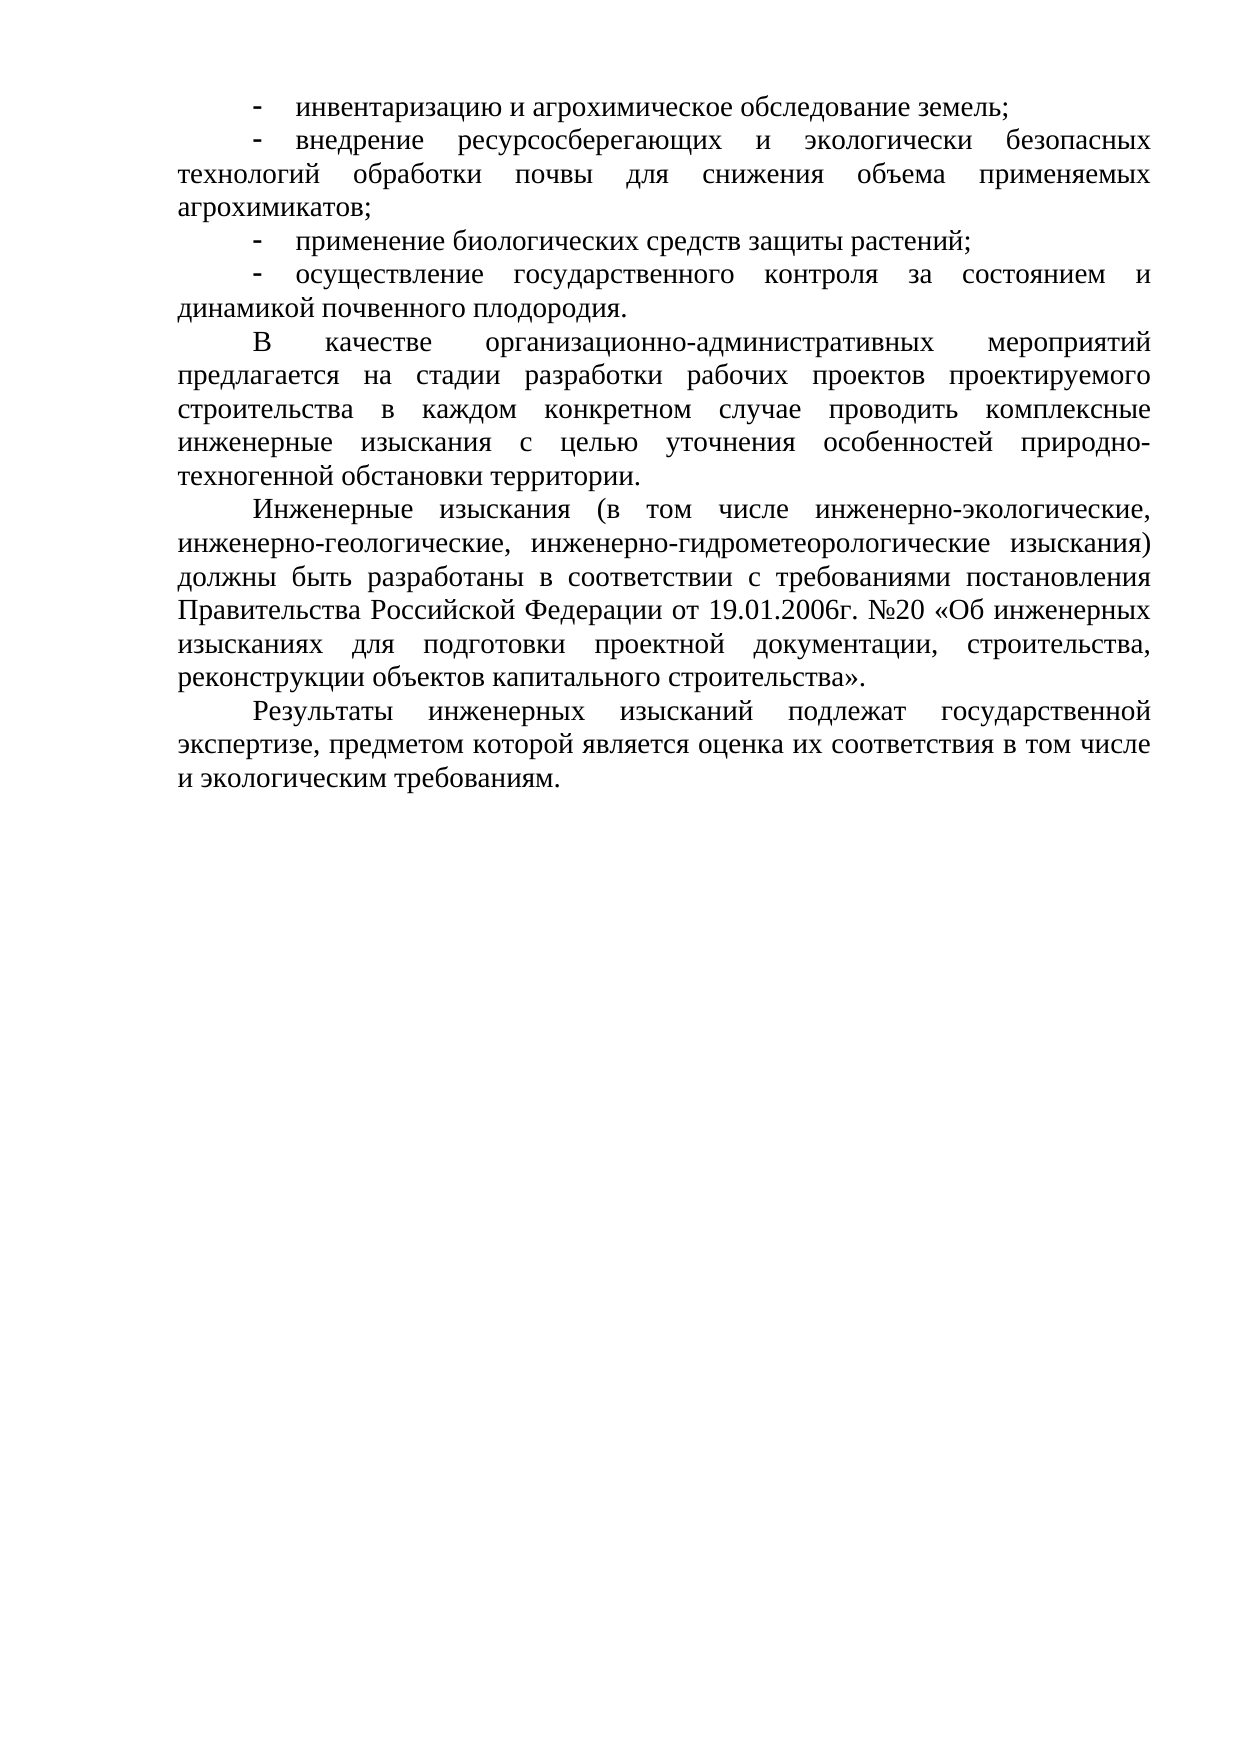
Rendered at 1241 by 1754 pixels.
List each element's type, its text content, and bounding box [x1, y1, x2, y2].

text Инженерные изыскания (в том числе инженерно-экологические, инженерно-геологические, инженерно-гидрометеорологические изыскания) должны быть разработаны в соответствии с требованиями постановления Правительства Российской Федерации от 19.01.2006г. №20 «Об инженерных изысканиях для подготовки проектной документации, строительства, реконструкции объектов капитального строительства». [177, 492, 1152, 693]
text Результаты инженерных изысканий подлежат государственной экспертизе, предметом которой является оценка их соответствия в том числе и экологическим требованиям. [177, 693, 1152, 793]
list внедрение ресурсосберегающих и экологически безопасных технологий обработки почвы для снижения объема применяемых агрохимикатов; [177, 122, 1152, 223]
list осуществление государственного контроля за состоянием и динамикой почвенного плодородия. [177, 257, 1152, 324]
text В качестве организационно-административных мероприятий предлагается на стадии разработки рабочих проектов проектируемого строительства в каждом конкретном случае проводить комплексные инженерные изыскания с целью уточнения особенностей природно-техногенной обстановки территории. [177, 324, 1152, 492]
list применение биологических средств защиты растений; [177, 223, 1152, 257]
list инвентаризацию и агрохимическое обследование земель; [177, 89, 1152, 122]
